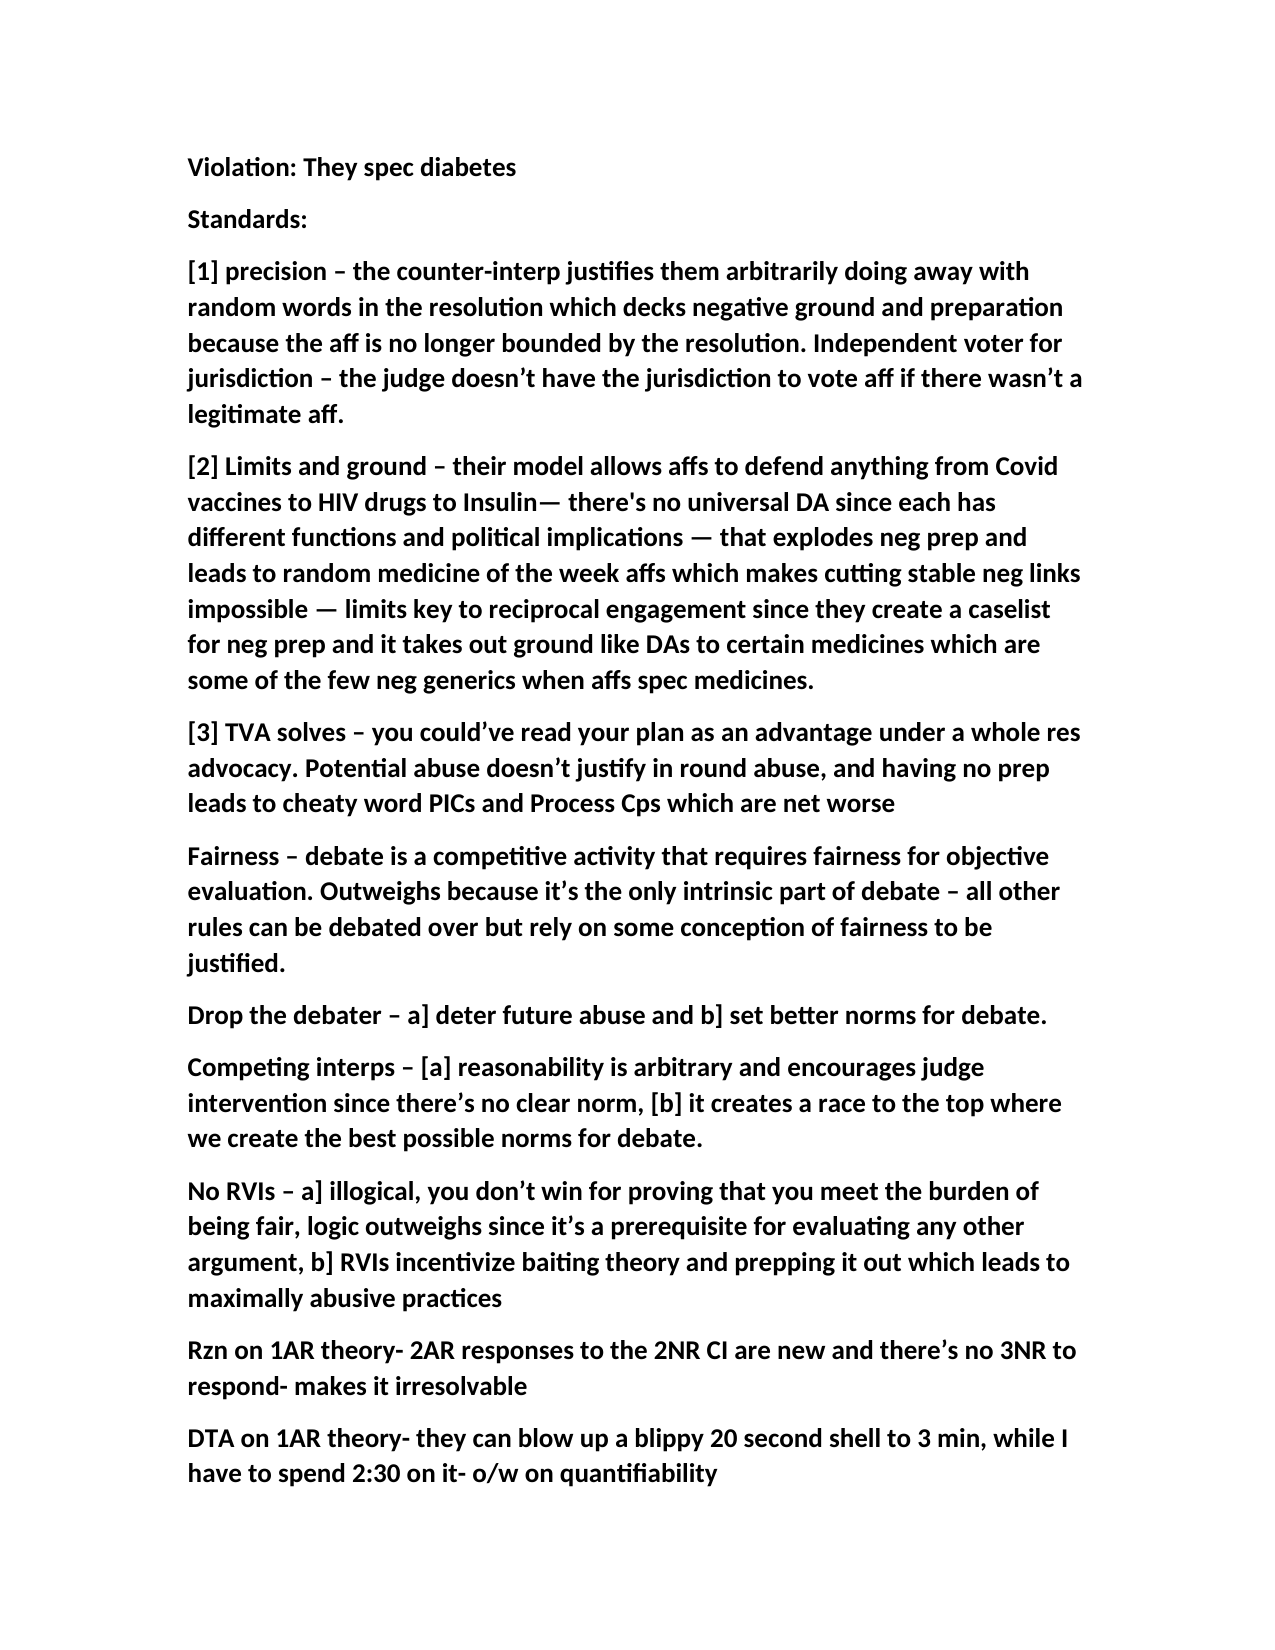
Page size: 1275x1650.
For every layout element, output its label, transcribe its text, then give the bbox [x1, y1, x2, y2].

subtitle Competing interps – [a] reasonability is arbitrary and encourages judge intervention since there’s no clear norm, [b] it creates a race to the top where we create the best possible norms for debate. [187, 1050, 1087, 1155]
subtitle Rzn on 1AR theory- 2AR responses to the 2NR CI are new and there’s no 3NR to respond- makes it irresolvable [187, 1333, 1087, 1402]
subtitle Drop the debater – a] deter future abuse and b] set better norms for debate. [187, 998, 1087, 1031]
subtitle Standards: [187, 202, 1087, 235]
subtitle [2] Limits and ground – their model allows affs to defend anything from Covid vaccines to HIV drugs to Insulin— there's no universal DA since each has different functions and political implications — that explodes neg prep and leads to random medicine of the week affs which makes cutting stable neg links impossible — limits key to reciprocal engagement since they create a caselist for neg prep and it takes out ground like DAs to certain medicines which are some of the few neg generics when affs spec medicines. [187, 449, 1087, 696]
subtitle No RVIs – a] illogical, you don’t win for proving that you meet the burden of being fair, logic outweighs since it’s a prerequisite for evaluating any other argument, b] RVIs incentivize baiting theory and prepping it out which leads to maximally abusive practices [187, 1174, 1087, 1314]
subtitle [3] TVA solves – you could’ve read your plan as an advantage under a whole res advocacy. Potential abuse doesn’t justify in round abuse, and having no prep leads to cheaty word PICs and Process Cps which are net worse [187, 715, 1087, 820]
subtitle Violation: They spec diabetes [187, 150, 1087, 183]
subtitle DTA on 1AR theory- they can blow up a blippy 20 second shell to 3 min, while I have to spend 2:30 on it- o/w on quantifiability [187, 1421, 1087, 1490]
subtitle [1] precision – the counter-interp justifies them arbitrarily doing away with random words in the resolution which decks negative ground and preparation because the aff is no longer bounded by the resolution. Independent voter for jurisdiction – the judge doesn’t have the jurisdiction to vote aff if there wasn’t a legitimate aff. [187, 254, 1087, 430]
subtitle Fairness – debate is a competitive activity that requires fairness for objective evaluation. Outweighs because it’s the only intrinsic part of debate – all other rules can be debated over but rely on some conception of fairness to be justified. [187, 839, 1087, 979]
